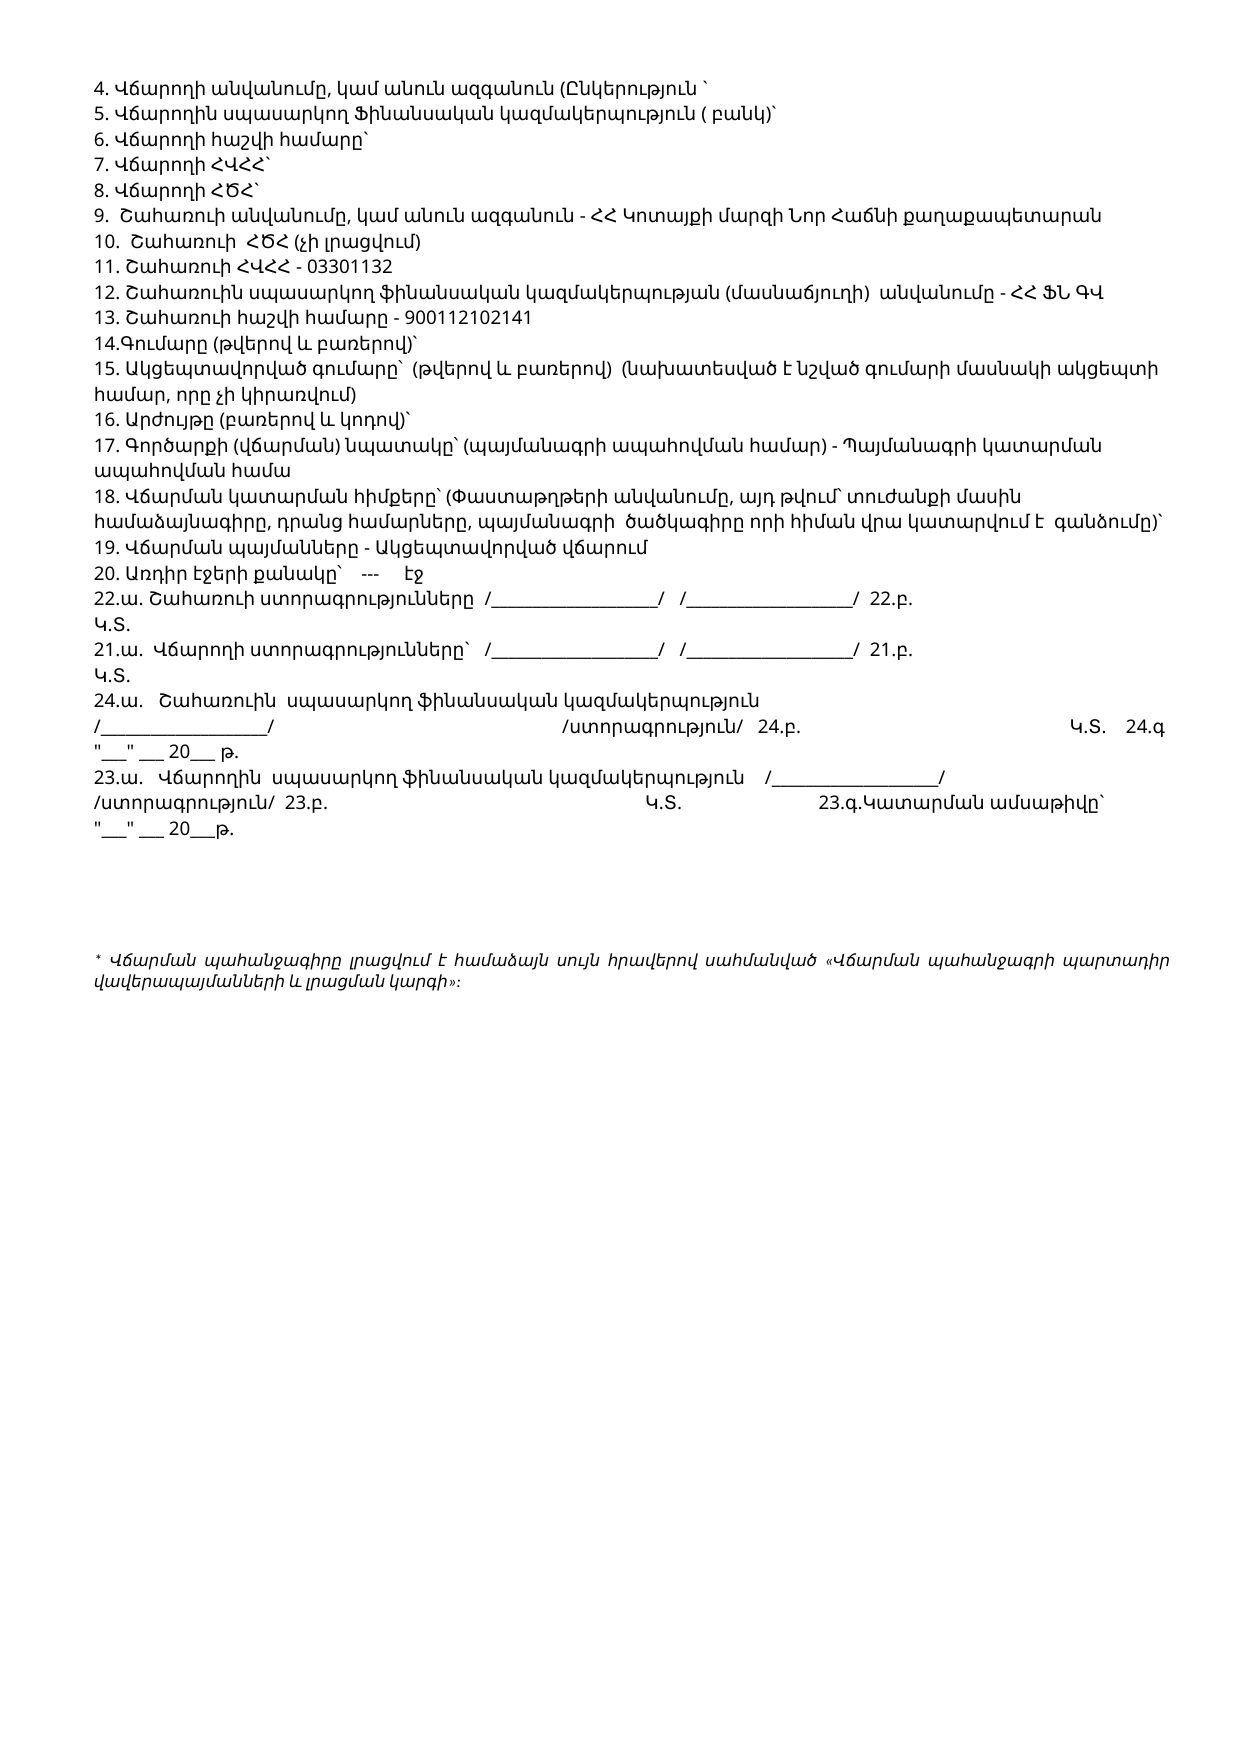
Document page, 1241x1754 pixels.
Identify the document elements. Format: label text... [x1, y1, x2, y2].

text * Վճարման պահանջագիրը լրացվում է համաձայն սույն հրավերով սահմանված «Վճարման պահանջագրի պարտադիր վավերապայմանների և լրացման կարգի»: [94, 951, 1171, 991]
